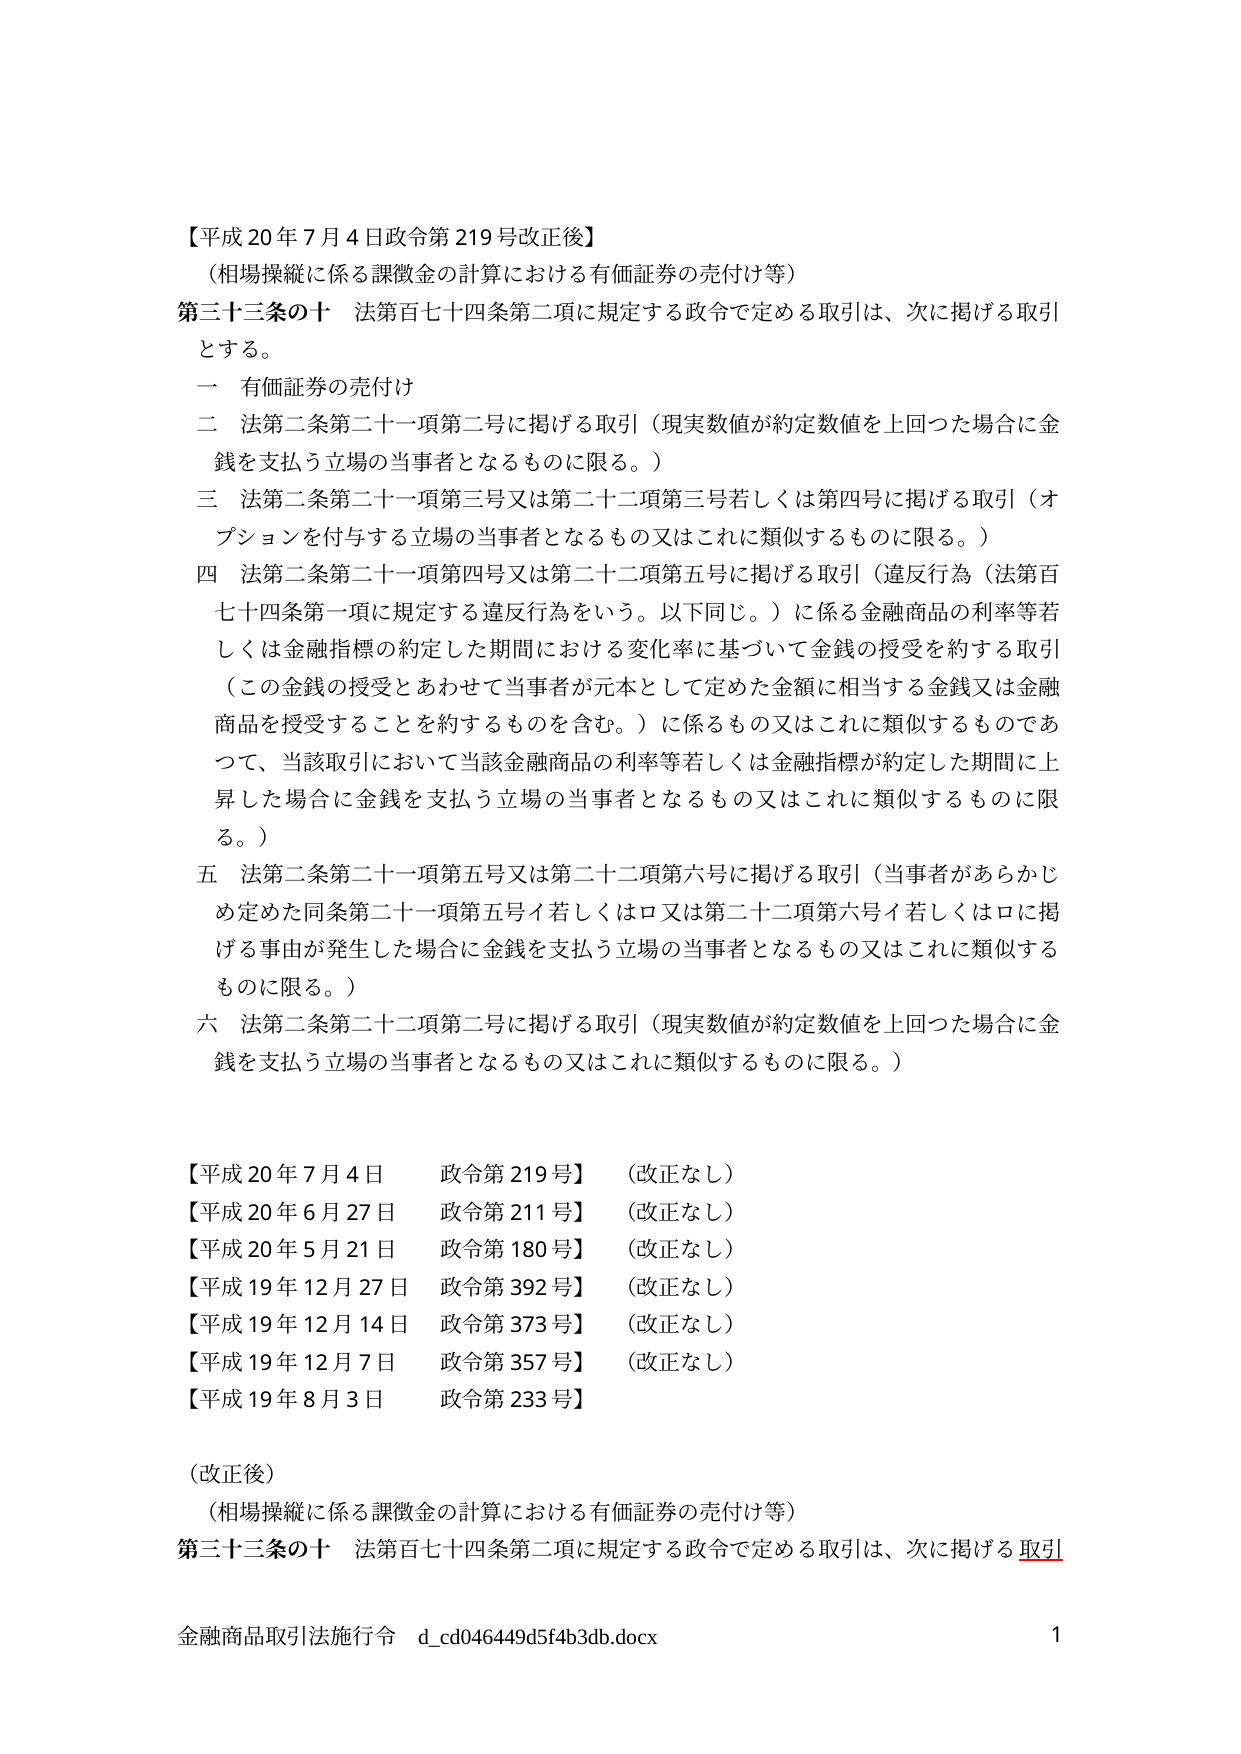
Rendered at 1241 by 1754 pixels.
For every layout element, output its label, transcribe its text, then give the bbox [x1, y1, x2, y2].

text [177, 1529, 1063, 1567]
text 【平成20年7月4日 政令第219号】 （改正なし） [177, 1154, 1063, 1192]
text 一 有価証券の売付け [196, 367, 1063, 404]
text 五 法第二条第二十一項第五号又は第二十二項第六号に掲げる取引（当事者があらかじめ定めた同条第二十一項第五号イ若しくはロ又は第二十二項第六号イ若しくはロに掲げる事由が発生した場合に金銭を支払う立場の当事者となるもの又はこれに類似するものに限る。） [196, 854, 1063, 1004]
text 第三十三条の十 法第百七十四条第二項に規定する政令で定める取引は、次に掲げる取引とする。 [177, 292, 1063, 367]
text 【平成19年8月3日 政令第233号】 [177, 1379, 1063, 1417]
text （改正後） [177, 1454, 1063, 1492]
text （相場操縦に係る課徴金の計算における有価証券の売付け等） [196, 254, 1063, 292]
text 三 法第二条第二十一項第三号又は第二十二項第三号若しくは第四号に掲げる取引（オプションを付与する立場の当事者となるもの又はこれに類似するものに限る。） [196, 479, 1063, 554]
text 【平成20年5月21日 政令第180号】 （改正なし） [177, 1229, 1063, 1267]
text 【平成19年12月14日 政令第373号】 （改正なし） [177, 1304, 1063, 1342]
text 四 法第二条第二十一項第四号又は第二十二項第五号に掲げる取引（違反行為（法第百七十四条第一項に規定する違反行為をいう。以下同じ。）に係る金融商品の利率等若しくは金融指標の約定した期間における変化率に基づいて金銭の授受を約する取引（この金銭の授受とあわせて当事者が元本として定めた金額に相当する金銭又は金融商品を授受することを約するものを含む。）に係るもの又はこれに類似するものであつて、当該取引において当該金融商品の利率等若しくは金融指標が約定した期間に上昇した場合に金銭を支払う立場の当事者となるもの又はこれに類似するものに限る。） [196, 554, 1063, 854]
text 六 法第二条第二十二項第二号に掲げる取引（現実数値が約定数値を上回つた場合に金銭を支払う立場の当事者となるもの又はこれに類似するものに限る。） [196, 1004, 1063, 1079]
text 【平成20年6月27日 政令第211号】 （改正なし） [177, 1192, 1063, 1229]
text （相場操縦に係る課徴金の計算における有価証券の売付け等） [196, 1492, 1063, 1529]
text 【平成20年7月4日政令第219号改正後】 [177, 217, 1063, 254]
text 二 法第二条第二十一項第二号に掲げる取引（現実数値が約定数値を上回つた場合に金銭を支払う立場の当事者となるものに限る。） [196, 404, 1063, 479]
text 【平成19年12月7日 政令第357号】 （改正なし） [177, 1342, 1063, 1379]
text 【平成19年12月27日 政令第392号】 （改正なし） [177, 1267, 1063, 1304]
